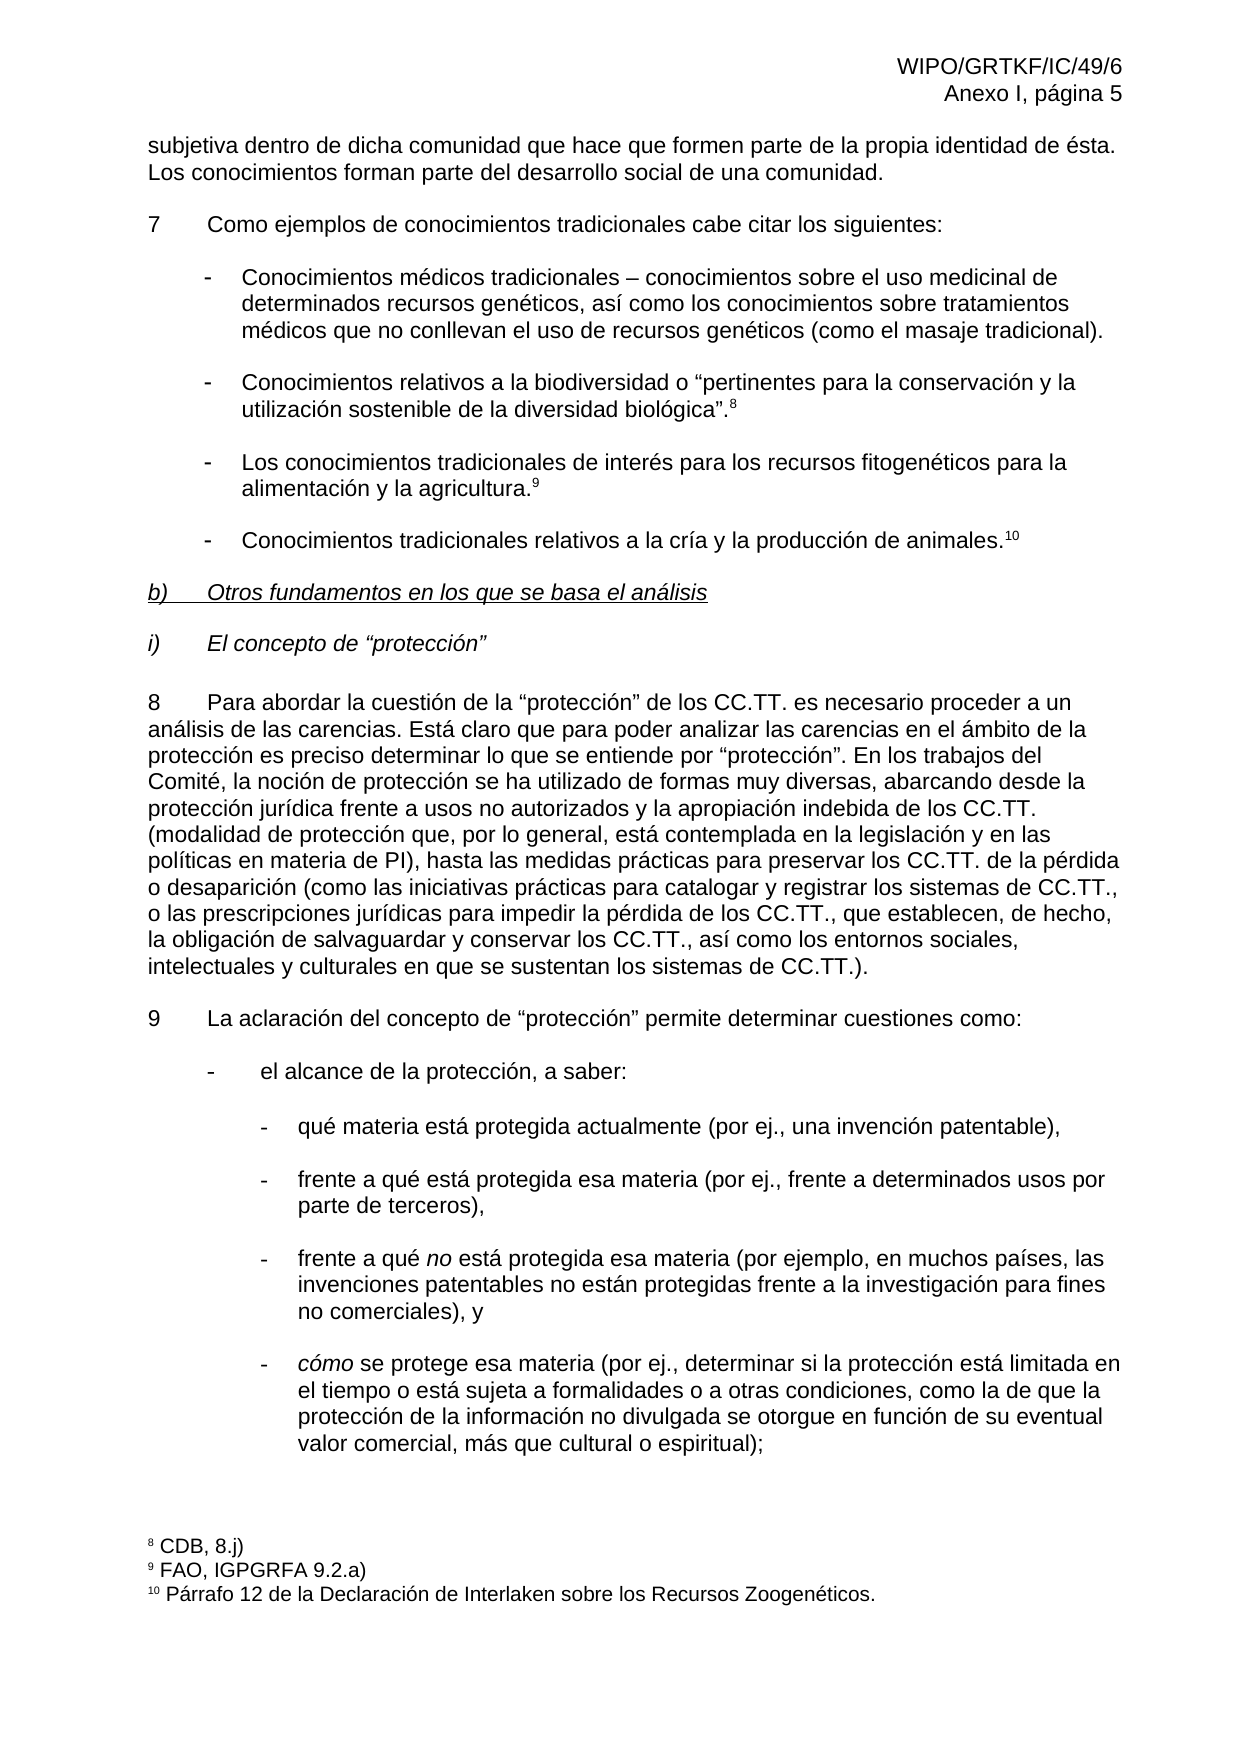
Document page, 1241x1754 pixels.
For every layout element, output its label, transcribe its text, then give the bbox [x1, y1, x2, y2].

list frente a qué no está protegida esa materia (por ejemplo, en muchos países, las invenciones patentables no están protegidas frente a la investigación para fines no comerciales), y [260, 1245, 1122, 1324]
text La aclaración del concepto de “protección” permite determinar cuestiones como: [148, 1005, 1122, 1032]
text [148, 132, 1122, 185]
list qué materia está protegida actualmente (por ej., una invención patentable), [260, 1113, 1122, 1139]
list Conocimientos relativos a la biodiversidad o “pertinentes para la conservación y la utilización sostenible de la diversidad biológica”. [204, 369, 1122, 422]
list el alcance de la protección, a saber: [204, 1058, 1122, 1086]
subtitle b) Otros fundamentos en los que se basa el análisis [148, 579, 1122, 605]
list Conocimientos tradicionales relativos a la cría y la producción de animales. [204, 527, 1122, 554]
list frente a qué está protegida esa materia (por ej., frente a determinados usos por parte de terceros), [260, 1166, 1122, 1218]
list Los conocimientos tradicionales de interés para los recursos fitogenéticos para la alimentación y la agricultura. [204, 448, 1122, 501]
subtitle i) El concepto de “protección” [148, 630, 1122, 657]
text Para abordar la cuestión de la “protección” de los CC.TT. es necesario proceder a un análisis de las carencias. Está claro que para poder analizar las carencias en el ámbito de la protección es preciso determinar lo que se entiende por “protección”. En los trabajos del Comité, la noción de protección se ha utilizado de formas muy diversas, abarcando desde la protección jurídica frente a usos no autorizados y la apropiación indebida de los CC.TT. (modalidad de protección que, por lo general, está contemplada en la legislación y en las políticas en materia de PI), hasta las medidas prácticas para preservar los CC.TT. de la pérdida o desaparición (como las iniciativas prácticas para catalogar y registrar los sistemas de CC.TT., o las prescripciones jurídicas para impedir la pérdida de los CC.TT., que establecen, de hecho, la obligación de salvaguardar y conservar los CC.TT., así como los entornos sociales, intelectuales y culturales en que se sustentan los sistemas de CC.TT.). [148, 689, 1122, 979]
list cómo se protege esa materia (por ej., determinar si la protección está limitada en el tiempo o está sujeta a formalidades o a otras condiciones, como la de que la protección de la información no divulgada se otorgue en función de su eventual valor comercial, más que cultural o espiritual); [260, 1350, 1122, 1456]
list Conocimientos médicos tradicionales – conocimientos sobre el uso medicinal de determinados recursos genéticos, así como los conocimientos sobre tratamientos médicos que no conllevan el uso de recursos genéticos (como el masaje tradicional). [204, 264, 1122, 343]
text Como ejemplos de conocimientos tradicionales cabe citar los siguientes: [148, 211, 1122, 238]
